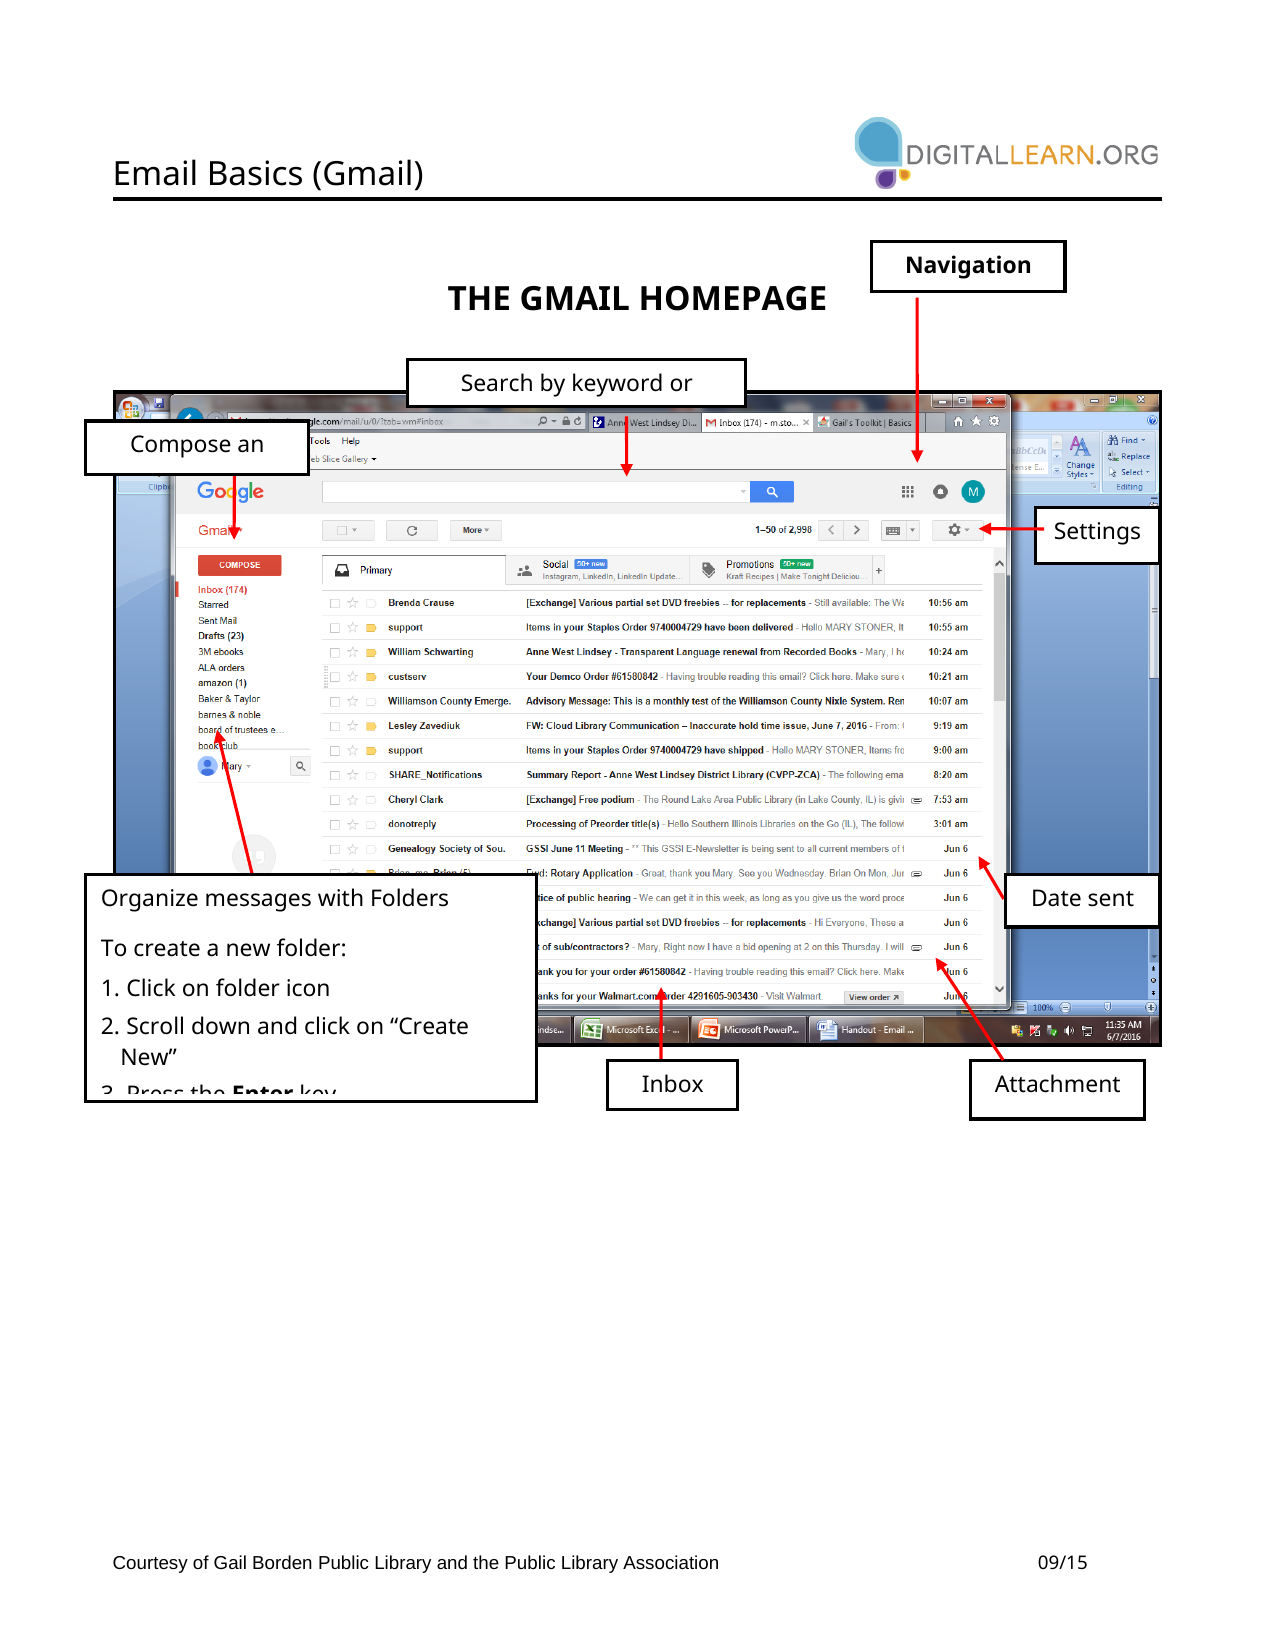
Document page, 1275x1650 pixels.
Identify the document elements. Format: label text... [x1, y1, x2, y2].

picture [116, 394, 1159, 1043]
text THE GMAIL HOMEPAGE [112, 274, 1162, 320]
text Email Basics (Gmail) [112, 150, 1162, 201]
picture [854, 117, 1158, 189]
